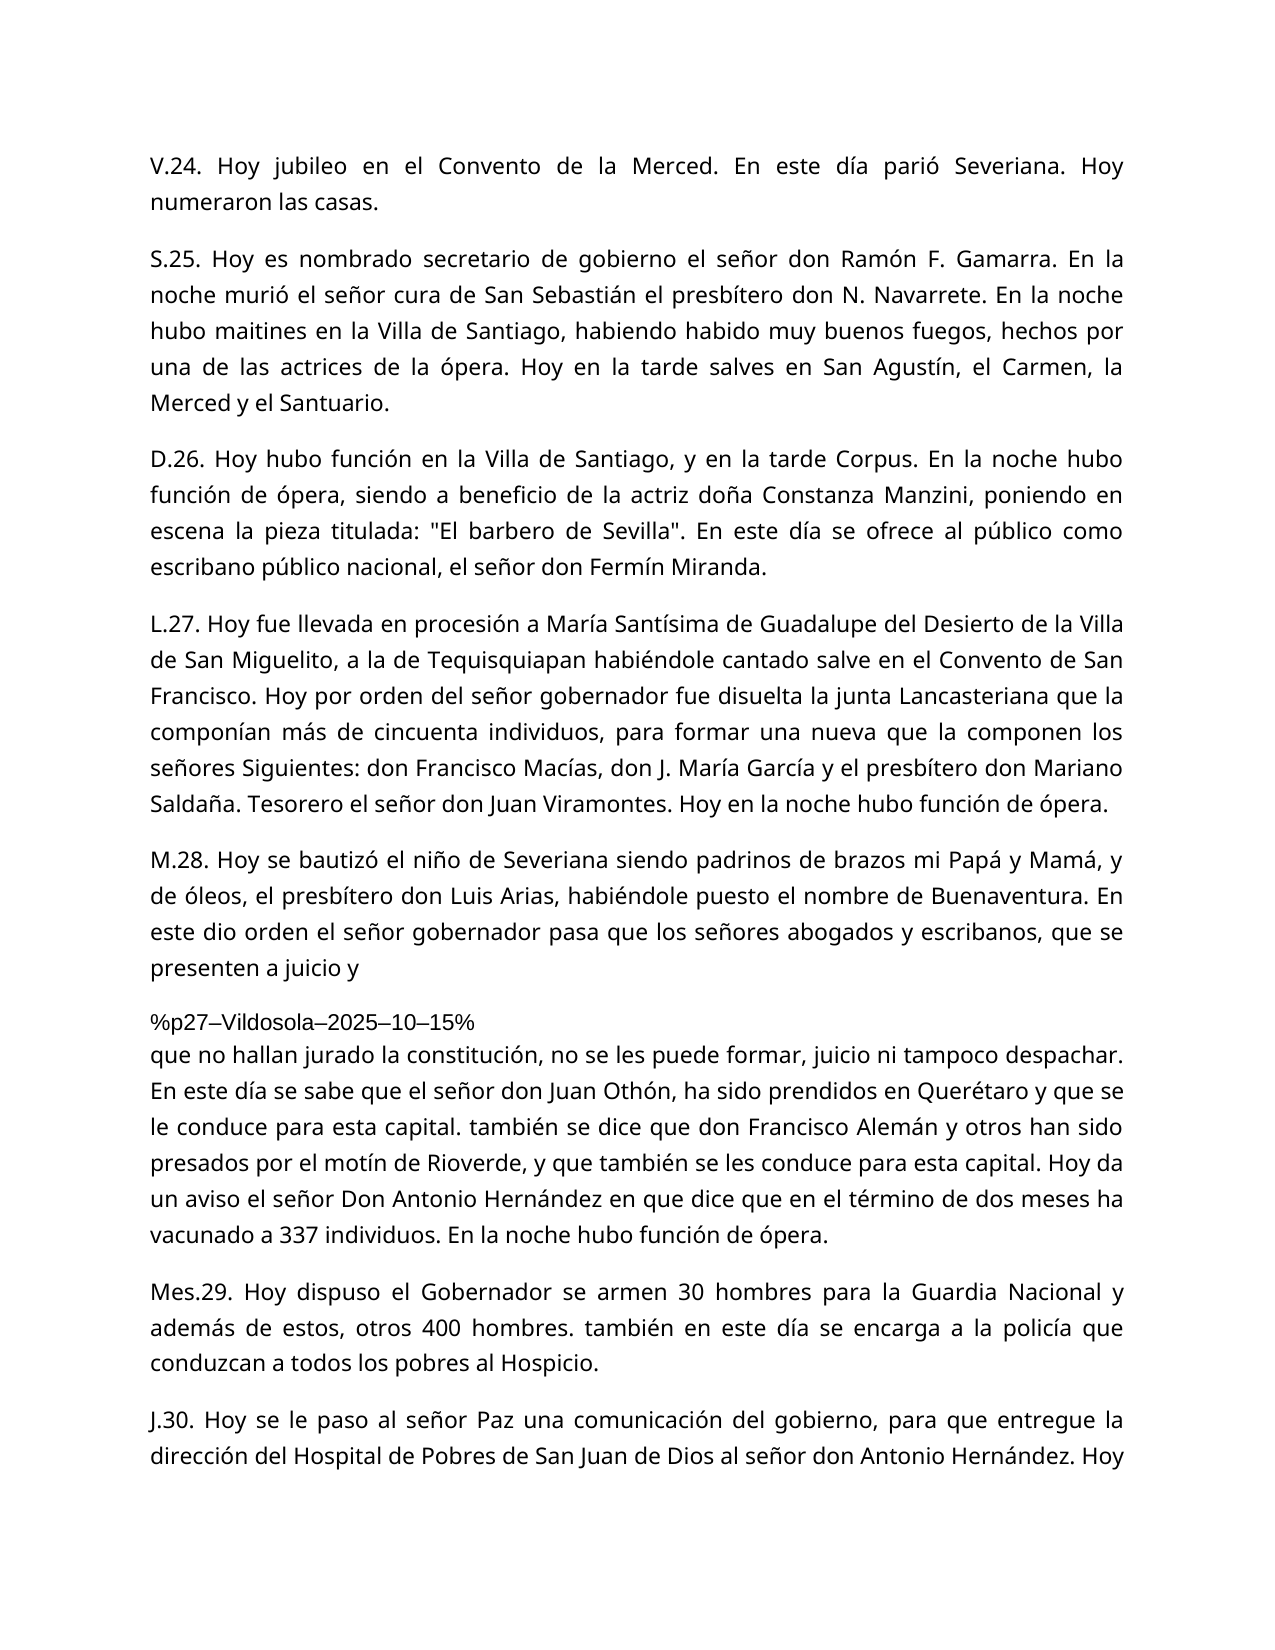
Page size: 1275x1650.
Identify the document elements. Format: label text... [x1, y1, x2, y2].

text D.26. Hoy hubo función en la Villa de Santiago, y en la tarde Corpus. En la noche hubo función de ópera, siendo a beneficio de la actriz doña Constanza Manzini, poniendo en escena la pieza titulada: "El barbero de Sevilla". En este día se ofrece al público como escribano público nacional, el señor don Fermín Miranda. [150, 443, 1125, 582]
text Mes.29. Hoy dispuso el Gobernador se armen 30 hombres para la Guardia Nacional y además de estos, otros 400 hombres. también en este día se encarga a la policía que conduzcan a todos los pobres al Hospicio. [150, 1276, 1125, 1379]
text %p27–Vildosola–2025–10–15% [150, 1009, 1125, 1035]
text que no hallan jurado la constitución, no se les puede formar, juicio ni tampoco despachar. En este día se sabe que el señor don Juan Othón, ha sido prendidos en Querétaro y que se le conduce para esta capital. también se dice que don Francisco Alemán y otros han sido presados por el motín de Rioverde, y que también se les conduce para esta capital. Hoy da un aviso el señor Don Antonio Hernández en que dice que en el término de dos meses ha vacunado a 337 individuos. En la noche hubo función de ópera. [150, 1039, 1125, 1250]
text L.27. Hoy fue llevada en procesión a María Santísima de Guadalupe del Desierto de la Villa de San Miguelito, a la de Tequisquiapan habiéndole cantado salve en el Convento de San Francisco. Hoy por orden del señor gobernador fue disuelta la junta Lancasteriana que la componían más de cincuenta individuos, para formar una nueva que la componen los señores Siguientes: don Francisco Macías, don J. María García y el presbítero don Mariano Saldaña. Tesorero el señor don Juan Viramontes. Hoy en la noche hubo función de ópera. [150, 608, 1125, 819]
text V.24. Hoy jubileo en el Convento de la Merced. En este día parió Severiana. Hoy numeraron las casas. [150, 150, 1125, 217]
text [150, 1404, 1125, 1471]
text M.28. Hoy se bautizó el niño de Severiana siendo padrinos de brazos mi Papá y Mamá, y de óleos, el presbítero don Luis Arias, habiéndole puesto el nombre de Buenaventura. En este dio orden el señor gobernador pasa que los señores abogados y escribanos, que se presenten a juicio y [150, 844, 1125, 983]
text S.25. Hoy es nombrado secretario de gobierno el señor don Ramón F. Gamarra. En la noche murió el señor cura de San Sebastián el presbítero don N. Navarrete. En la noche hubo maitines en la Villa de Santiago, habiendo habido muy buenos fuegos, hechos por una de las actrices de la ópera. Hoy en la tarde salves en San Agustín, el Carmen, la Merced y el Santuario. [150, 243, 1125, 418]
